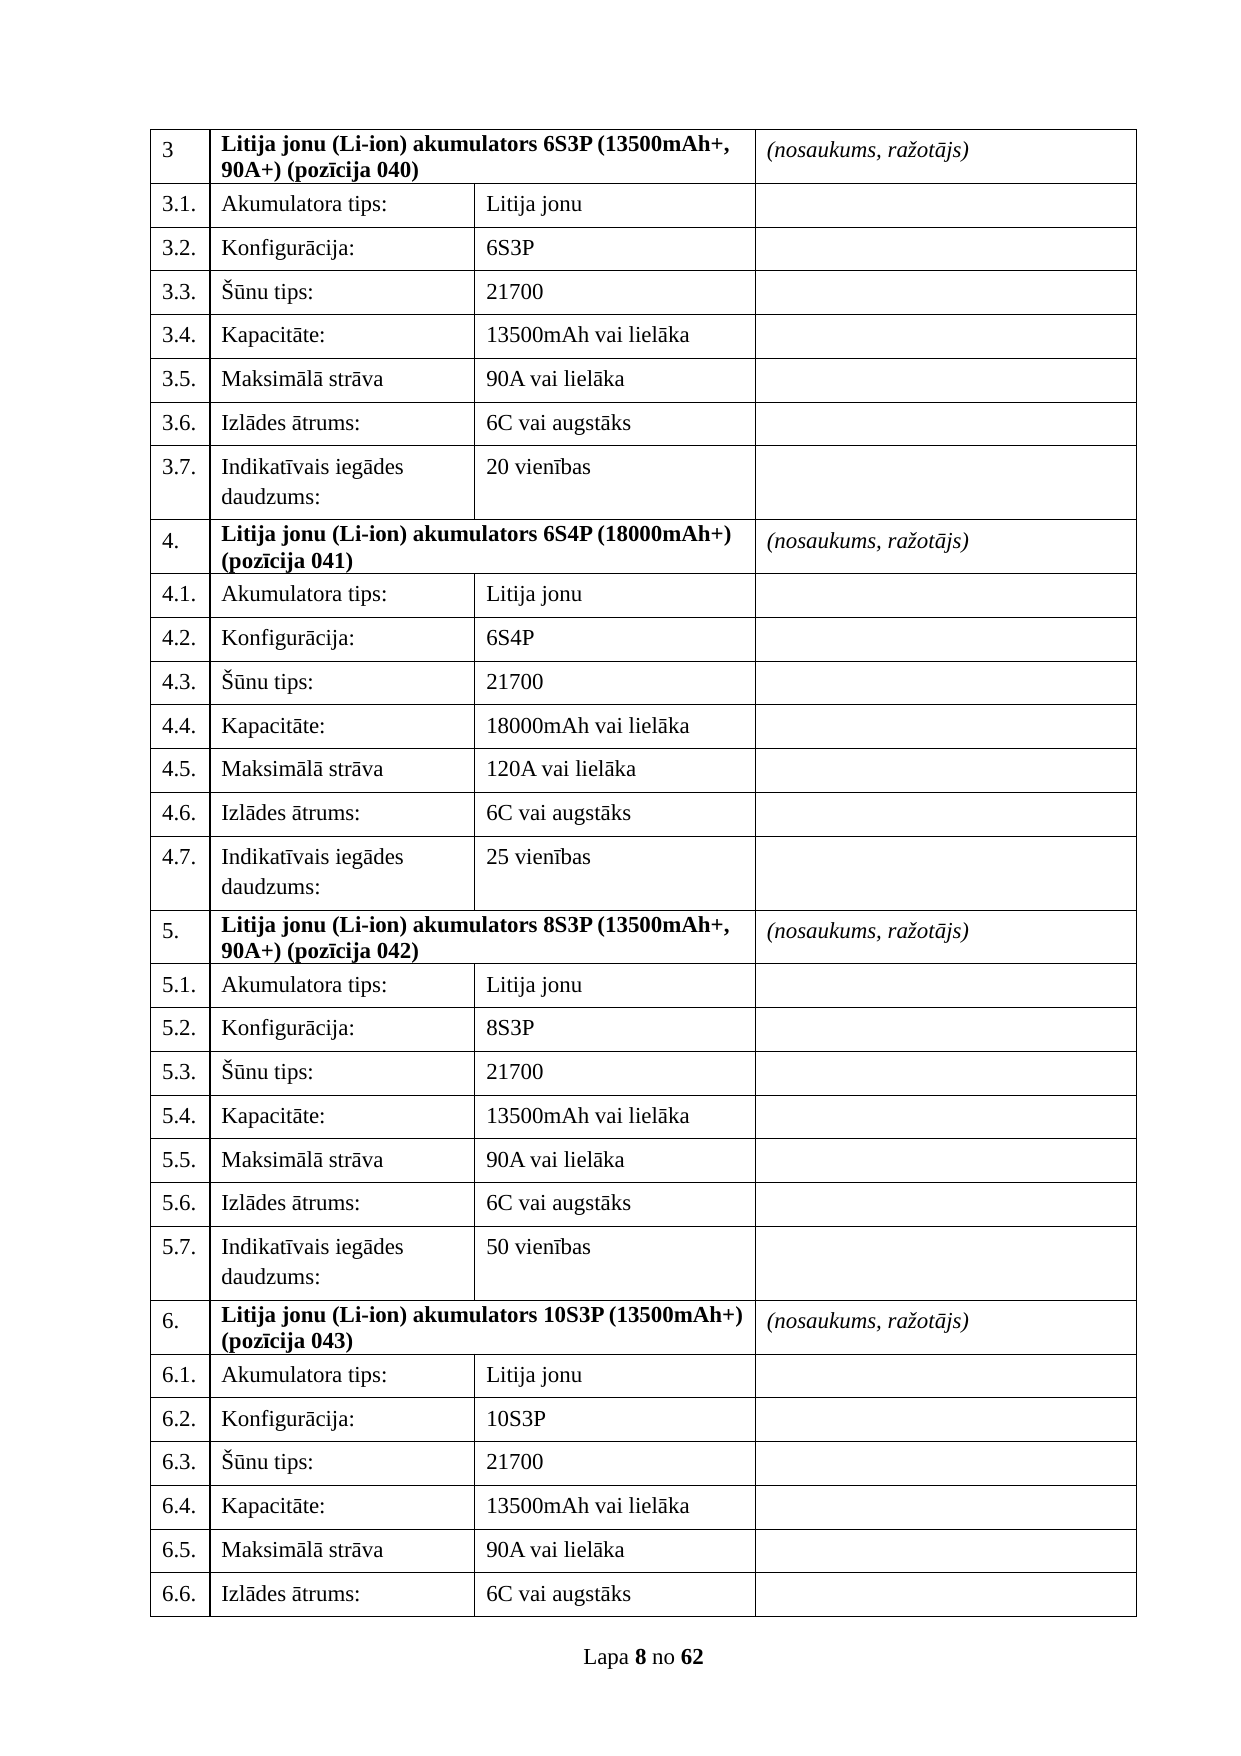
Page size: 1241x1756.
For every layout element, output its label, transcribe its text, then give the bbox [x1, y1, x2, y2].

table_cell 3.4. [151, 315, 209, 358]
table_cell 6.5. [151, 1530, 209, 1572]
table_cell 3.5. [151, 359, 209, 402]
table_cell Indikatīvais iegādes daudzums: [211, 837, 474, 909]
table_cell 21700 [475, 1442, 755, 1485]
table_cell 6C vai augstāks [475, 1573, 755, 1616]
table_cell 4.5. [151, 749, 209, 792]
table_cell Konfigurācija: [211, 1008, 474, 1051]
table_cell [756, 1442, 1136, 1485]
table_cell 6.4. [151, 1486, 209, 1528]
table_cell Izlādes ātrums: [211, 1183, 474, 1226]
table_cell Akumulatora tips: [211, 1355, 474, 1397]
table_cell 5.3. [151, 1052, 209, 1094]
table_cell Litija jonu (Li-ion) akumulators 6S3P (13500mAh+, 90A+) (pozīcija 040) [211, 130, 755, 183]
table_cell [756, 1227, 1136, 1300]
table_cell 6.2. [151, 1398, 209, 1441]
table_cell 6.1. [151, 1355, 209, 1397]
table_cell 3.1. [151, 184, 209, 227]
table_cell Litija jonu [475, 964, 755, 1007]
table_cell [756, 271, 1136, 314]
table_cell Litija jonu (Li-ion) akumulators 10S3P (13500mAh+) (pozīcija 043) [211, 1301, 755, 1353]
table_cell 5.2. [151, 1008, 209, 1051]
table_cell 21700 [475, 662, 755, 704]
table_cell Litija jonu [475, 184, 755, 227]
table_cell Maksimālā strāva [211, 1530, 474, 1572]
table_cell Akumulatora tips: [211, 964, 474, 1007]
table_cell 8S3P [475, 1008, 755, 1051]
table_cell 90A vai lielāka [475, 1530, 755, 1572]
table_cell Kapacitāte: [211, 705, 474, 748]
table_cell [756, 228, 1136, 270]
table_cell [756, 446, 1136, 519]
table_cell 4.7. [151, 837, 209, 909]
table_cell 6. [151, 1301, 209, 1353]
table_cell 3.2. [151, 228, 209, 270]
table_cell 3 [151, 130, 209, 183]
table_cell 6C vai augstāks [475, 793, 755, 836]
table_cell Kapacitāte: [211, 1096, 474, 1138]
table_cell [756, 964, 1136, 1007]
table_cell Konfigurācija: [211, 618, 474, 661]
table_cell [756, 618, 1136, 661]
table_cell [756, 662, 1136, 704]
table_cell Konfigurācija: [211, 228, 474, 270]
table_cell (nosaukums, ražotājs) [756, 911, 1136, 963]
table_cell 120A vai lielāka [475, 749, 755, 792]
table_cell [756, 749, 1136, 792]
table_cell 4.3. [151, 662, 209, 704]
table_cell [756, 359, 1136, 402]
table_cell 3.6. [151, 403, 209, 445]
table_cell 4.1. [151, 574, 209, 617]
table_cell [756, 837, 1136, 909]
table_cell [756, 184, 1136, 227]
table_cell 90A vai lielāka [475, 359, 755, 402]
table_cell Šūnu tips: [211, 1442, 474, 1485]
table_cell 5.4. [151, 1096, 209, 1138]
table_cell Litija jonu [475, 1355, 755, 1397]
table_cell 10S3P [475, 1398, 755, 1441]
table_cell 21700 [475, 1052, 755, 1094]
table_cell Izlādes ātrums: [211, 793, 474, 836]
table_cell Kapacitāte: [211, 1486, 474, 1528]
table_cell 6C vai augstāks [475, 1183, 755, 1226]
table_cell 21700 [475, 271, 755, 314]
table_cell 5. [151, 911, 209, 963]
table_cell (nosaukums, ražotājs) [756, 520, 1136, 573]
table_cell 13500mAh vai lielāka [475, 1486, 755, 1528]
table_cell Kapacitāte: [211, 315, 474, 358]
table_cell 4.6. [151, 793, 209, 836]
table_cell [756, 1052, 1136, 1094]
table_cell [756, 1355, 1136, 1397]
table_cell Indikatīvais iegādes daudzums: [211, 1227, 474, 1300]
table_cell 5.1. [151, 964, 209, 1007]
table_cell [756, 403, 1136, 445]
table_cell 5.5. [151, 1139, 209, 1182]
table_cell (nosaukums, ražotājs) [756, 1301, 1136, 1353]
table_cell 20 vienības [475, 446, 755, 519]
table_cell [756, 1530, 1136, 1572]
table_cell [756, 1398, 1136, 1441]
table_cell Akumulatora tips: [211, 184, 474, 227]
table_cell 3.7. [151, 446, 209, 519]
table_cell 25 vienības [475, 837, 755, 909]
table_cell Litija jonu (Li-ion) akumulators 8S3P (13500mAh+, 90A+) (pozīcija 042) [211, 911, 755, 963]
table_cell 13500mAh vai lielāka [475, 315, 755, 358]
table_cell 13500mAh vai lielāka [475, 1096, 755, 1138]
table_cell Akumulatora tips: [211, 574, 474, 617]
table_cell 5.6. [151, 1183, 209, 1226]
table_cell Izlādes ātrums: [211, 403, 474, 445]
table_cell [756, 315, 1136, 358]
table_cell [756, 1486, 1136, 1528]
table_cell Maksimālā strāva [211, 359, 474, 402]
table_cell 6.6. [151, 1573, 209, 1616]
table_cell 6S4P [475, 618, 755, 661]
table_cell Litija jonu [475, 574, 755, 617]
table_cell 6.3. [151, 1442, 209, 1485]
table_cell Šūnu tips: [211, 662, 474, 704]
table_cell Indikatīvais iegādes daudzums: [211, 446, 474, 519]
table_cell 6S3P [475, 228, 755, 270]
table_cell 50 vienības [475, 1227, 755, 1300]
table_cell [756, 574, 1136, 617]
table_cell 4.2. [151, 618, 209, 661]
table_cell (nosaukums, ražotājs) [756, 130, 1136, 183]
table_cell Šūnu tips: [211, 271, 474, 314]
table_cell [756, 1139, 1136, 1182]
table_cell 90A vai lielāka [475, 1139, 755, 1182]
table_cell Konfigurācija: [211, 1398, 474, 1441]
table_cell 3.3. [151, 271, 209, 314]
table_cell 18000mAh vai lielāka [475, 705, 755, 748]
table_cell [756, 1096, 1136, 1138]
table_cell [756, 1573, 1136, 1616]
table_cell Šūnu tips: [211, 1052, 474, 1094]
table_cell Maksimālā strāva [211, 749, 474, 792]
table_cell [756, 793, 1136, 836]
table_cell Litija jonu (Li-ion) akumulators 6S4P (18000mAh+) (pozīcija 041) [211, 520, 755, 573]
table_cell 6C vai augstāks [475, 403, 755, 445]
table_cell 4.4. [151, 705, 209, 748]
table_cell 5.7. [151, 1227, 209, 1300]
table_cell Izlādes ātrums: [211, 1573, 474, 1616]
table_cell 4. [151, 520, 209, 573]
table_cell [756, 705, 1136, 748]
table_cell [756, 1183, 1136, 1226]
table_cell Maksimālā strāva [211, 1139, 474, 1182]
table_cell [756, 1008, 1136, 1051]
